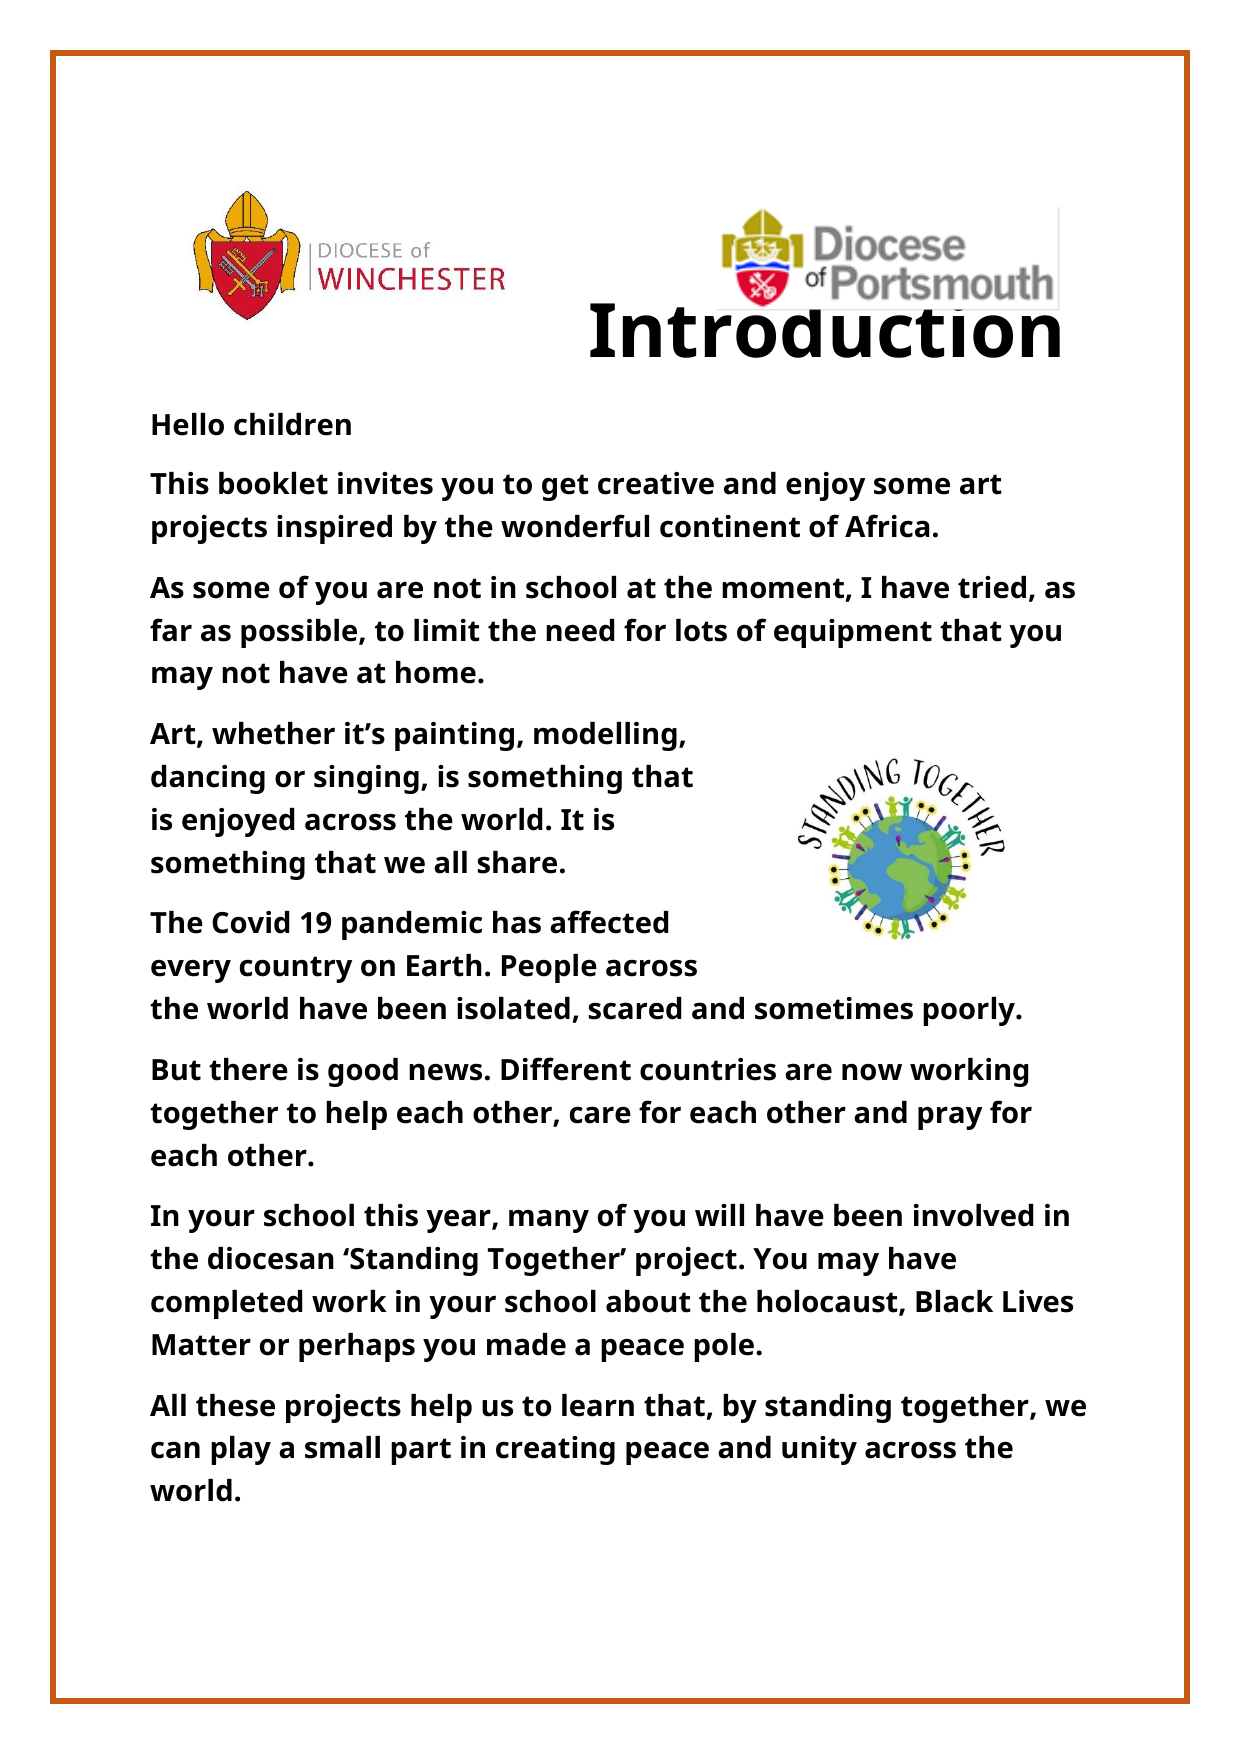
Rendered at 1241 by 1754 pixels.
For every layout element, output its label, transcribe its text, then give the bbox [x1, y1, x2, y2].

text In your school this year, many of you will have been involved in the diocesan ‘Standing Together’ project. You may have completed work in your school about the holocaust, Black Lives Matter or perhaps you made a peace pole. [150, 1196, 1089, 1364]
picture [716, 207, 1061, 312]
text As some of you are not in school at the moment, I have tried, as far as possible, to limit the need for lots of equipment that you may not have at home. [150, 567, 1089, 692]
text Hello children [150, 404, 1090, 444]
text But there is good news. Different countries are now working together to help each other, care for each other and pray for each other. [150, 1049, 1089, 1174]
picture [742, 736, 1064, 964]
text This booklet invites you to get creative and enjoy some art projects inspired by the wonderful continent of Africa. [150, 463, 1089, 546]
text All these projects help us to learn that, by standing together, we can play a small part in creating peace and unity across the world. [150, 1385, 1089, 1510]
text Introduction [150, 277, 1090, 379]
text The Covid 19 pandemic has affected every country on Earth. People across the world have been isolated, scared and sometimes poorly. [150, 903, 1089, 1028]
text Art, whether it’s painting, modelling, dancing or singing, is something that is enjoyed across the world. It is something that we all share. [150, 713, 1089, 882]
